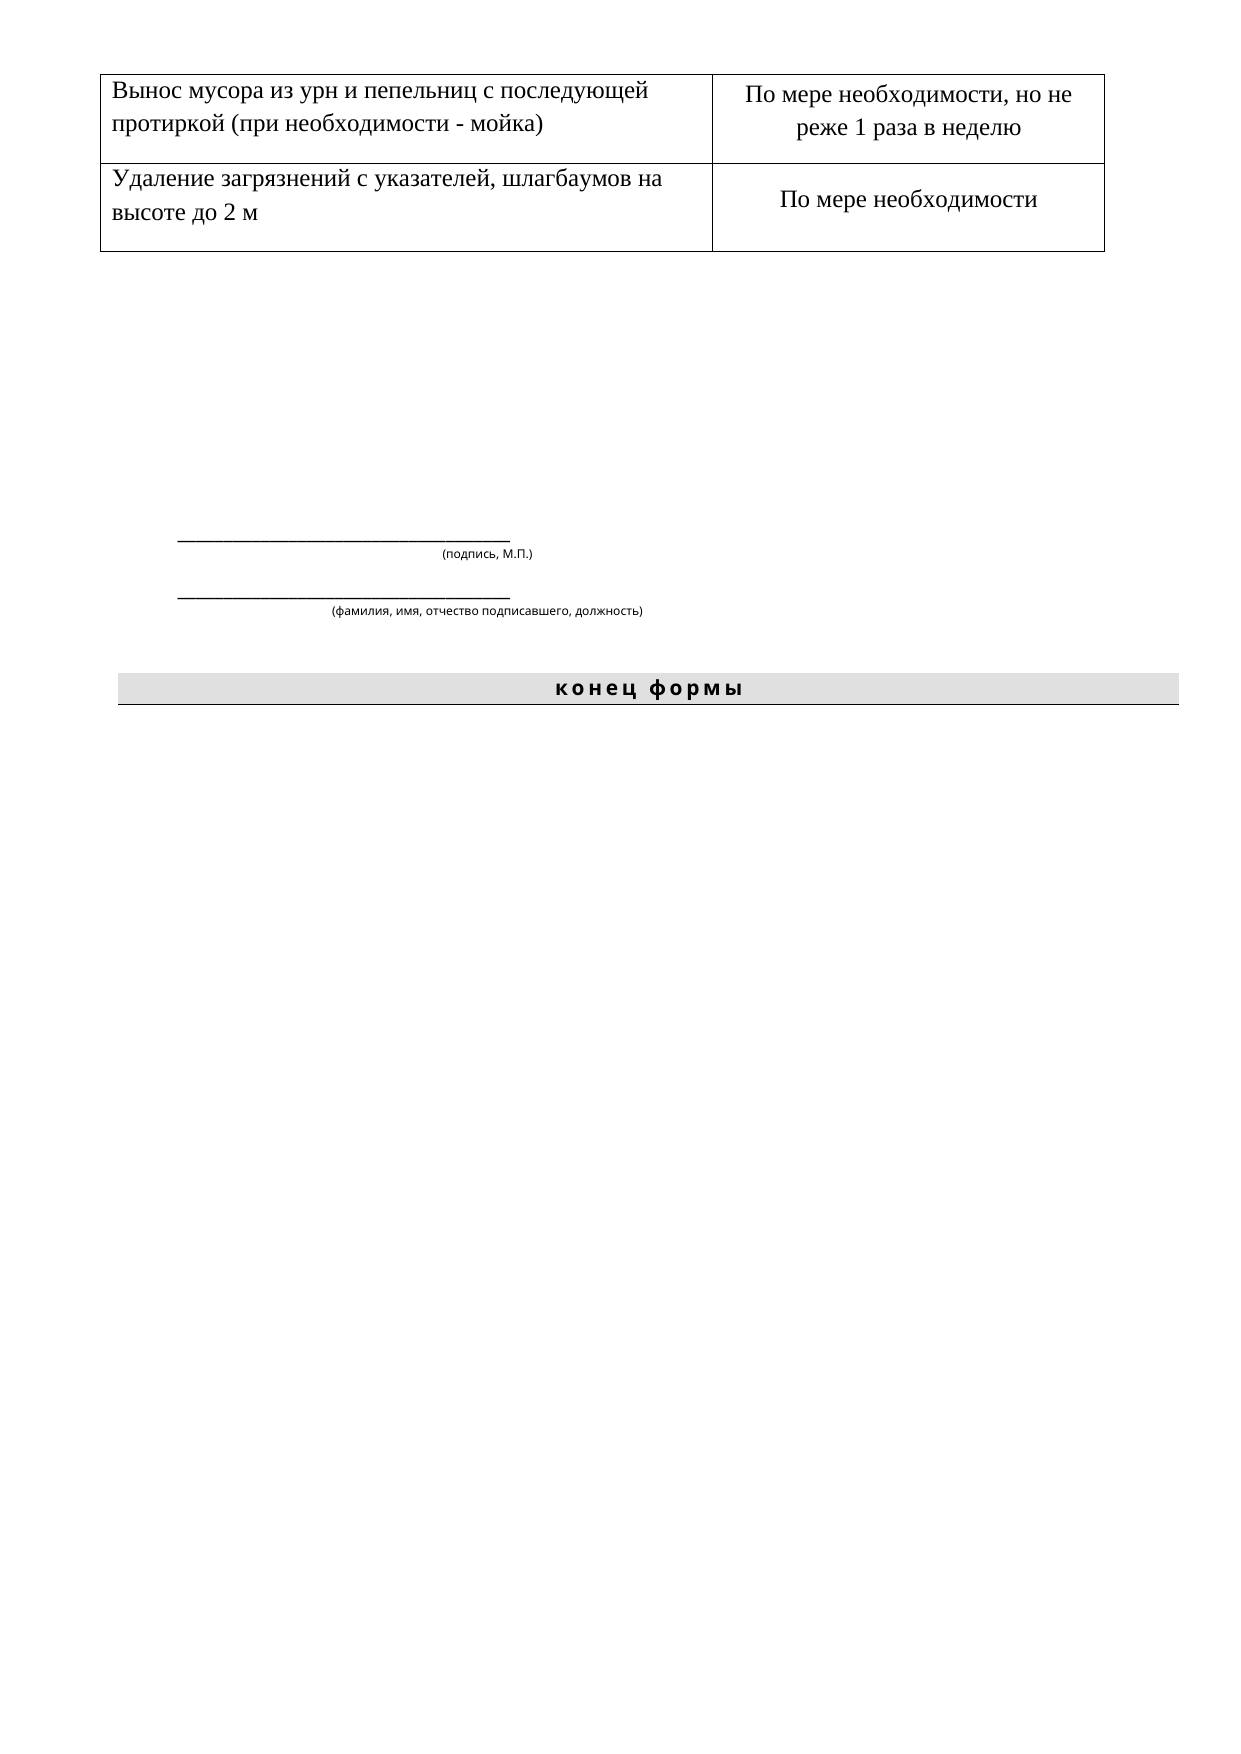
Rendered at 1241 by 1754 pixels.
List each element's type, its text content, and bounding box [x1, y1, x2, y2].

text конец формы [118, 673, 1179, 704]
text (подпись, М.П.) [118, 545, 797, 574]
table_cell По мере необходимости, но не реже 1 раза в неделю [713, 75, 1104, 162]
table_cell По мере необходимости [713, 164, 1104, 251]
text ____________________________________ [118, 574, 1181, 602]
text ____________________________________ [118, 517, 1181, 545]
text (фамилия, имя, отчество подписавшего, должность) [118, 602, 797, 631]
table_cell Вынос мусора из урн и пепельниц с последующей протиркой (при необходимости - мойка) [101, 75, 712, 162]
table_cell Удаление загрязнений с указателей, шлагбаумов на высоте до 2 м [101, 164, 712, 251]
